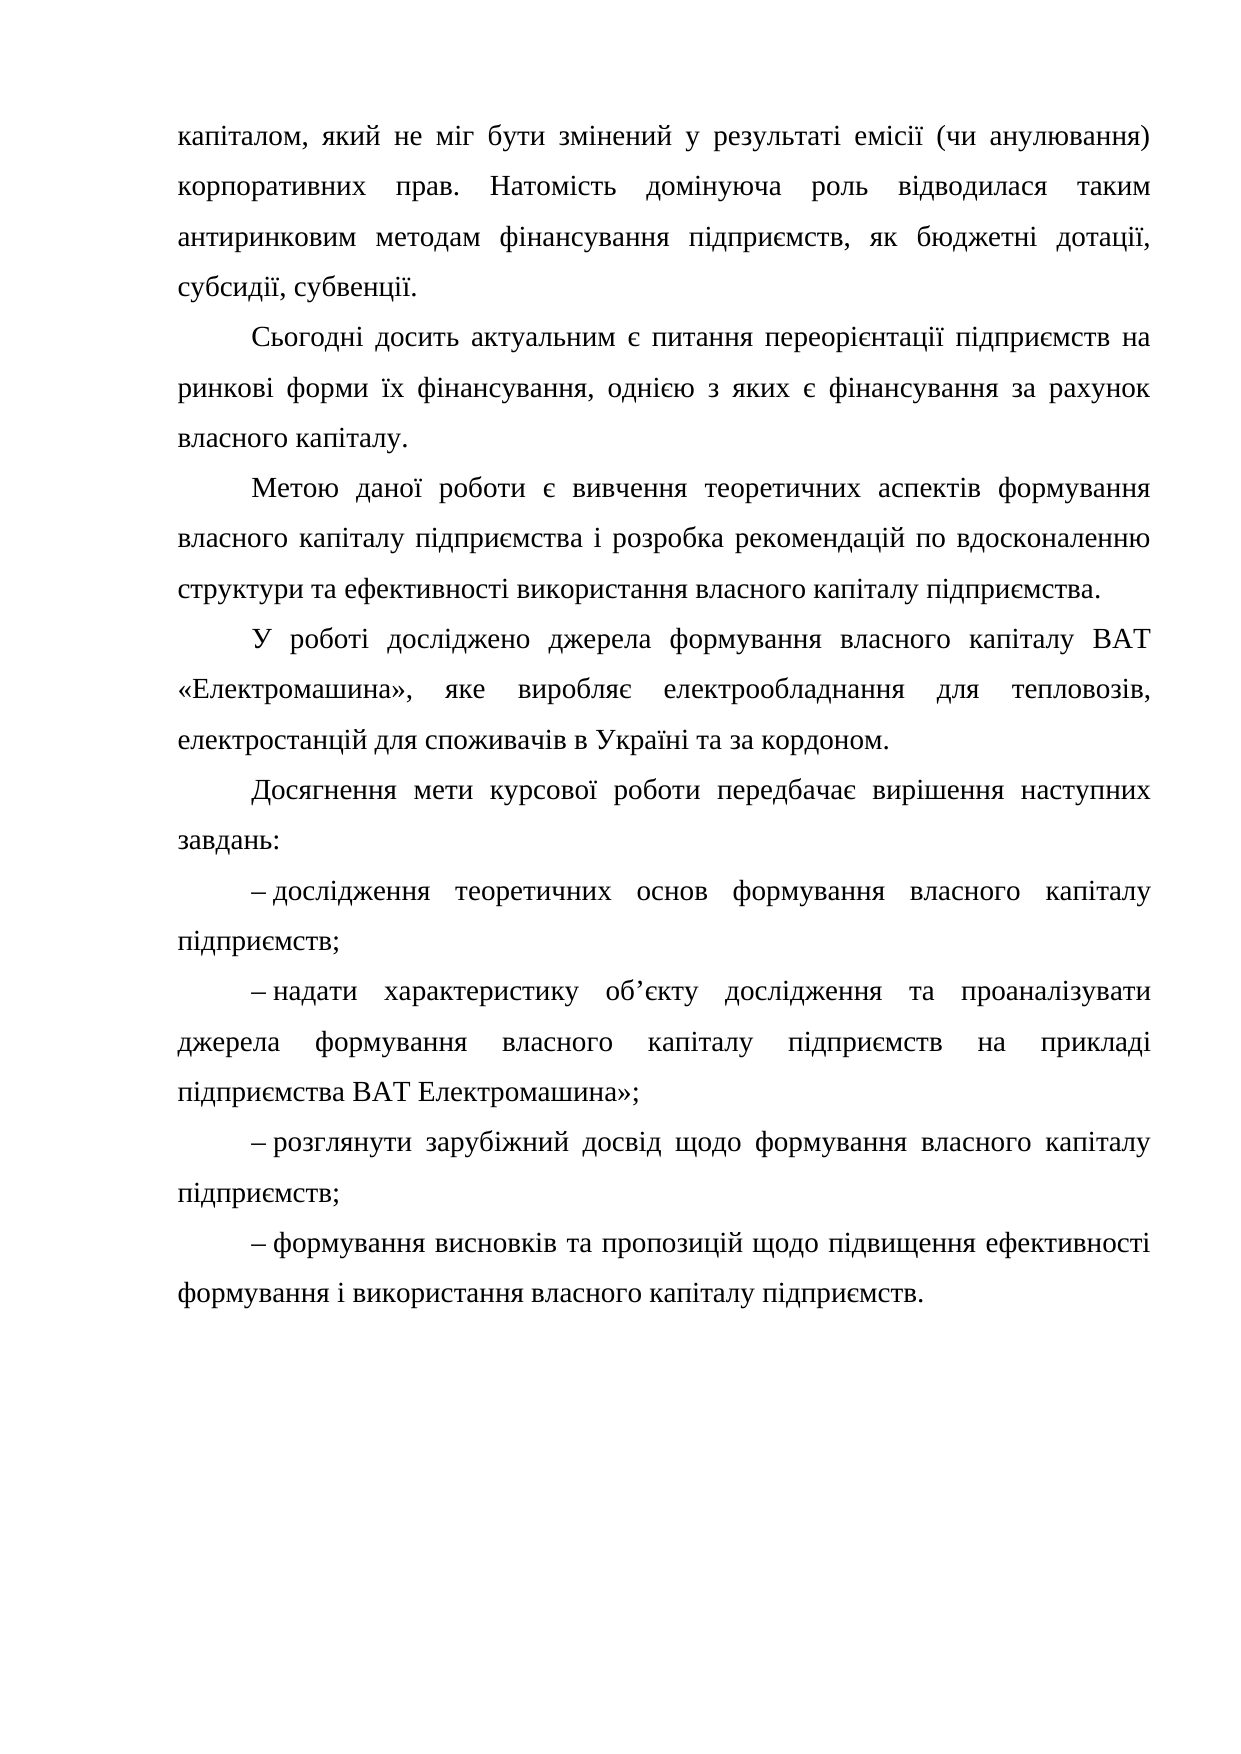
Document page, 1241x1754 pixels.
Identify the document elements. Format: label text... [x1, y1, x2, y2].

text Сьогодні досить актуальним є питання переорієнтації підприємств на ринкові форми їх фінансування, однією з яких є фінансування за рахунок власного капіталу. [177, 319, 1152, 453]
text Метою даної роботи є вивчення теоретичних аспектів формування власного капіталу підприємства і розробка рекомендацій по вдосконаленню структури та ефективності використання власного капіталу підприємства. [177, 470, 1152, 604]
text У роботі досліджено джерела формування власного капіталу ВАТ «Електромашина», яке виробляє електрообладнання для тепловозів, електростанцій для споживачів в Україні та за кордоном. [177, 621, 1152, 755]
text – розглянути зарубіжний досвід щодо формування власного капіталу підприємств; [177, 1124, 1152, 1208]
text – надати характеристику об’єкту дослідження та проаналізувати джерела формування власного капіталу підприємств на прикладі підприємства ВАТ Електромашина»; [177, 973, 1152, 1108]
text – формування висновків та пропозицій щодо підвищення ефективності формування і використання власного капіталу підприємств. [177, 1225, 1152, 1309]
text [177, 118, 1152, 303]
text Досягнення мети курсової роботи передбачає вирішення наступних завдань: [177, 772, 1152, 856]
text – дослідження теоретичних основ формування власного капіталу підприємств; [177, 873, 1152, 957]
